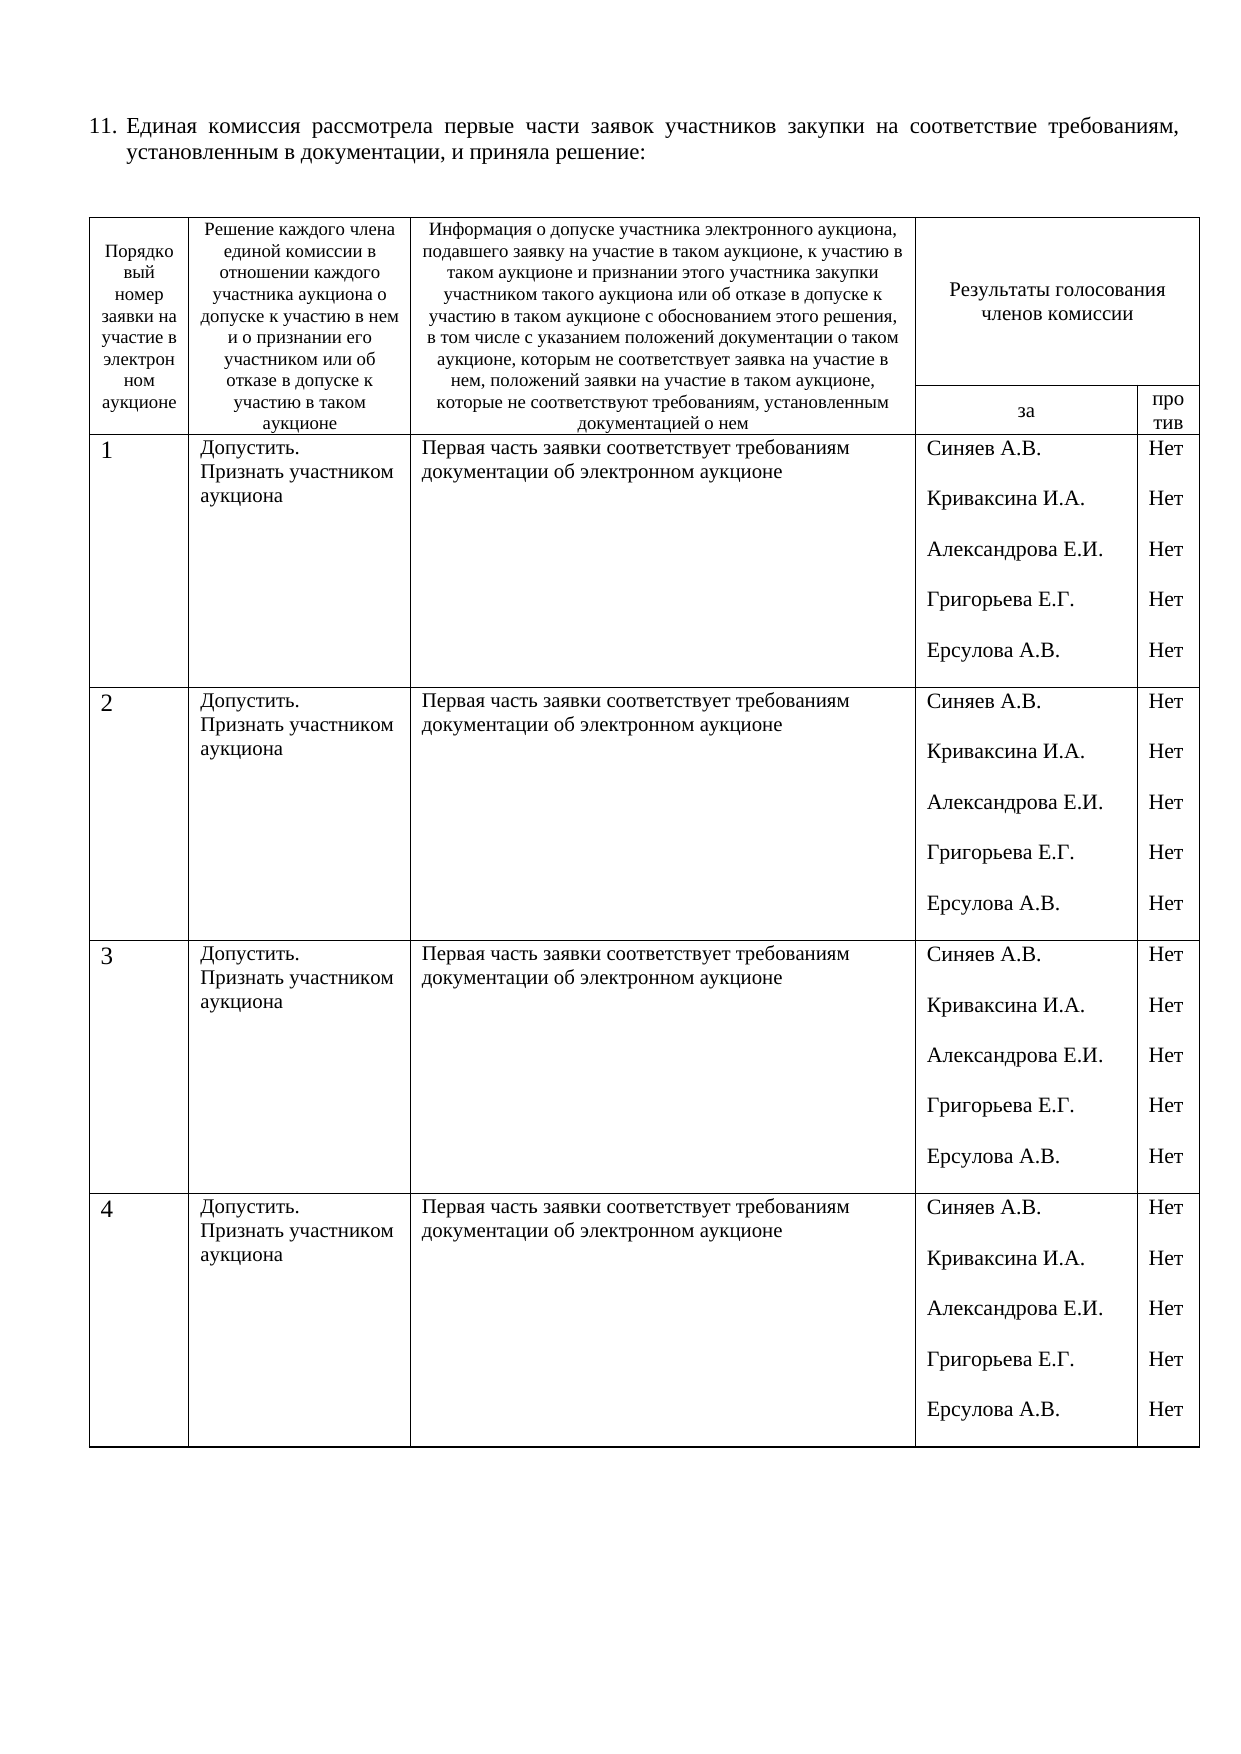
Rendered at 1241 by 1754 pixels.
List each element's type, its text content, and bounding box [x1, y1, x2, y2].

table_cell 2 [90, 688, 188, 940]
table_cell Синяев А.В. Криваксина И.А. Александрова Е.И. Григорьева Е.Г. Ерсулова А.В. [916, 941, 1137, 1193]
table_cell 3 [90, 941, 188, 1193]
table_cell Допустить. Признать участником аукциона [189, 435, 410, 687]
table_cell за [916, 386, 1137, 434]
table_cell Первая часть заявки соответствует требованиям документации об электронном аукционе [411, 941, 915, 1193]
table_cell Синяев А.В. Криваксина И.А. Александрова Е.И. Григорьева Е.Г. Ерсулова А.В. [916, 435, 1137, 687]
table_cell Нет Нет Нет Нет Нет [1138, 688, 1199, 940]
table_header Порядковый номер заявки на участие в электронном аукционе [90, 218, 188, 434]
table_cell против [1138, 386, 1199, 434]
table_header Информация о допуске участника электронного аукциона, подавшего заявку на участие в таком аукционе, к участию в таком аукционе и признании этого участника закупки участником такого аукциона или об отказе в допуске к участию в таком аукционе с обоснованием этого решения, в том числе с указанием положений документации о таком аукционе, которым не соответствует заявка на участие в нем, положений заявки на участие в таком аукционе, которые не соответствуют требованиям, установленным документацией о нем [411, 218, 915, 434]
table_cell Синяев А.В. Криваксина И.А. Александрова Е.И. Григорьева Е.Г. Ерсулова А.В. [916, 688, 1137, 940]
table_cell 4 [90, 1194, 188, 1446]
table_cell Первая часть заявки соответствует требованиям документации об электронном аукционе [411, 1194, 915, 1446]
table_cell Нет Нет Нет Нет Нет [1138, 941, 1199, 1193]
table_cell Нет Нет Нет Нет Нет [1138, 1194, 1199, 1446]
table_cell Допустить. Признать участником аукциона [189, 688, 410, 940]
table_cell Нет Нет Нет Нет Нет [1138, 435, 1199, 687]
table_cell Синяев А.В. Криваксина И.А. Александрова Е.И. Григорьева Е.Г. Ерсулова А.В. [916, 1194, 1137, 1446]
table_header Результаты голосования членов комиссии [916, 218, 1199, 384]
table_cell Первая часть заявки соответствует требованиям документации об электронном аукционе [411, 435, 915, 687]
table_cell Допустить. Признать участником аукциона [189, 1194, 410, 1446]
table_cell 1 [90, 435, 188, 687]
table_cell Первая часть заявки соответствует требованиям документации об электронном аукционе [411, 688, 915, 940]
list Единая комиссия рассмотрела первые части заявок участников закупки на соответствие требованиям, установленным в документации, и приняла решение: [89, 112, 1181, 164]
table_header Решение каждого члена единой комиссии в отношении каждого участника аукциона о допуске к участию в нем и о признании его участником или об отказе в допуске к участию в таком аукционе [189, 218, 410, 434]
table_cell Допустить. Признать участником аукциона [189, 941, 410, 1193]
